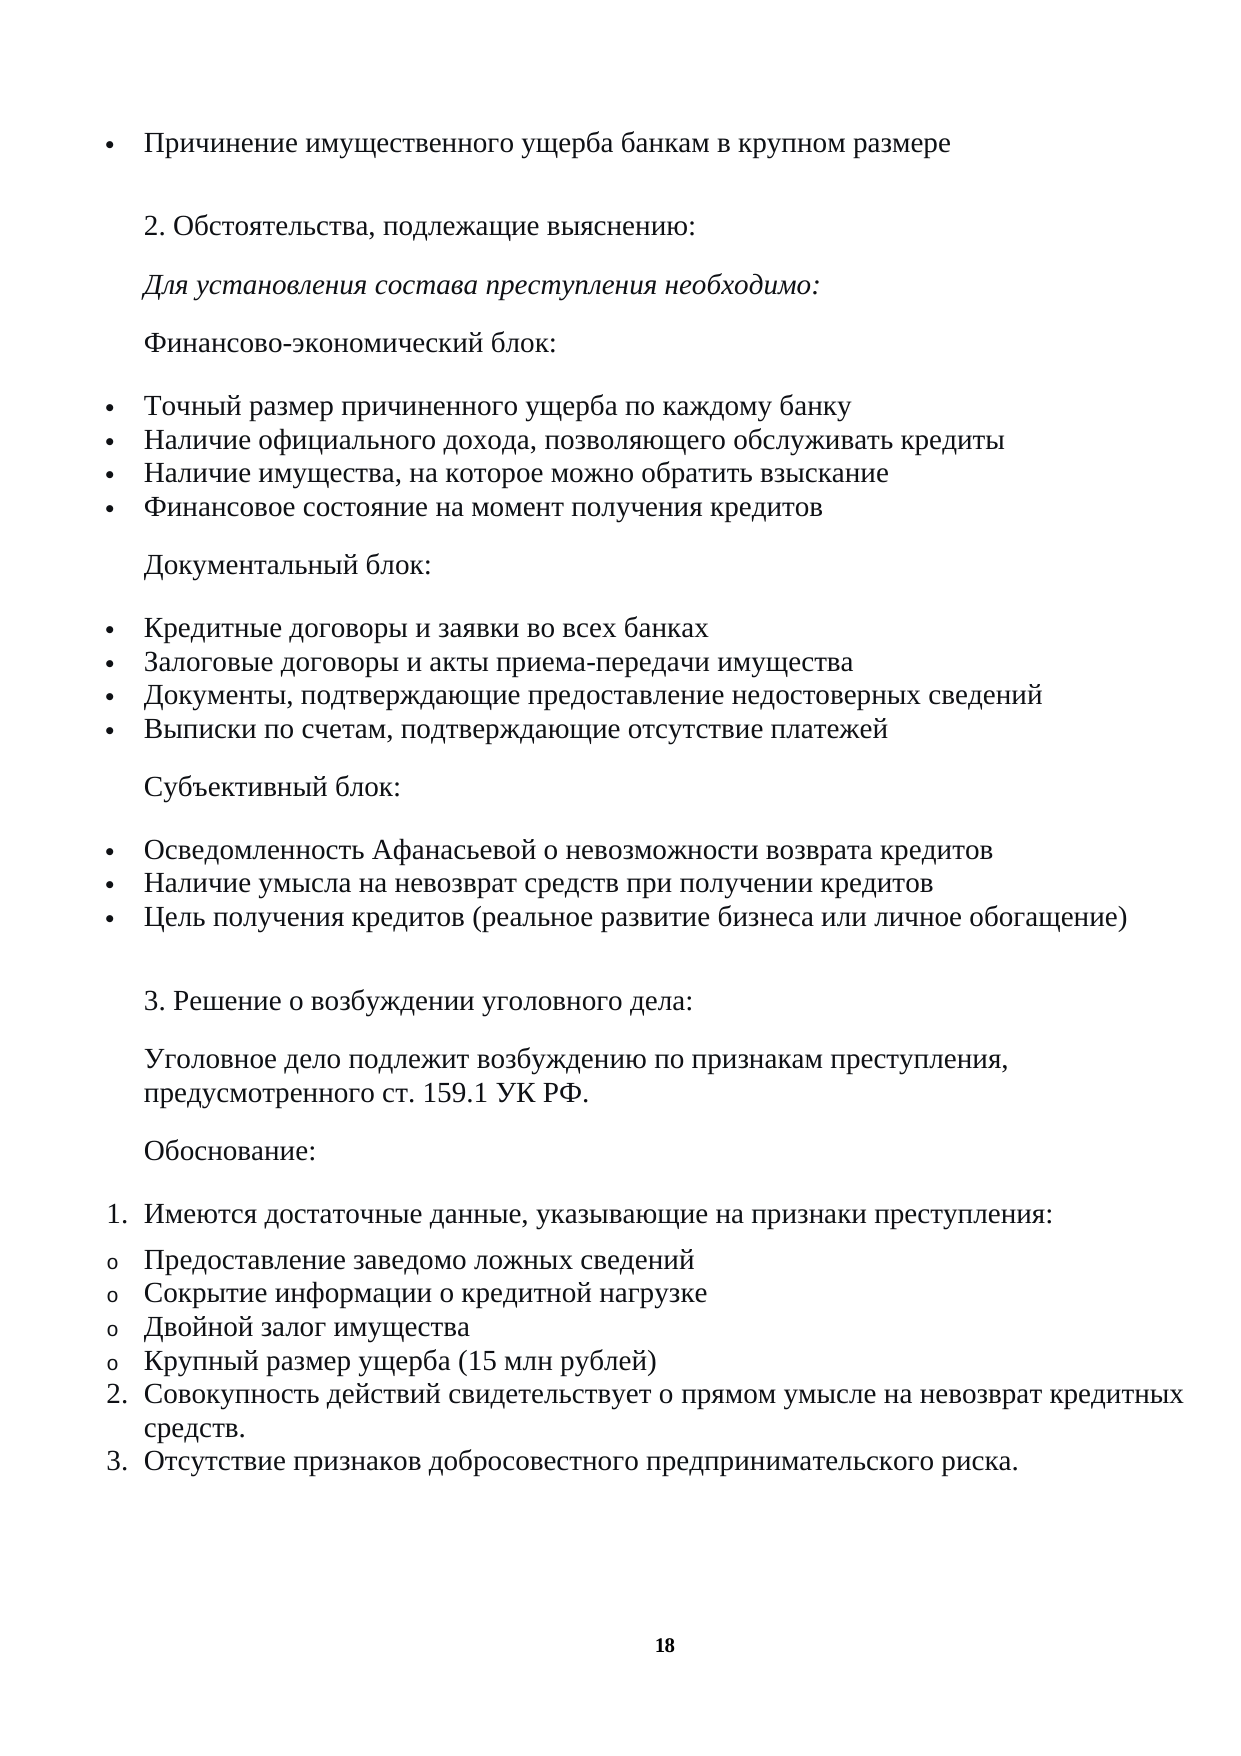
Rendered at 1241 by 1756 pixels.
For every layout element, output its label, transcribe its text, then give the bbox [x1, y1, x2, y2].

list Кредитные договоры и заявки во всех банках [106, 610, 1209, 644]
text Финансово-экономический блок: [144, 326, 1209, 359]
text Уголовное дело подлежит возбуждению по признакам преступления, предусмотренного ст. 159.1 УК РФ. [144, 1041, 1209, 1108]
list Цель получения кредитов (реальное развитие бизнеса или личное обогащение) [106, 899, 1209, 933]
text Для установления состава преступления необходимо: [144, 267, 1209, 301]
list Наличие официального дохода, позволяющего обслуживать кредиты [106, 422, 1209, 455]
list Крупный размер ущерба (15 млн рублей) [106, 1343, 1209, 1376]
list Финансовое состояние на момент получения кредитов [106, 489, 1209, 522]
list Документы, подтверждающие предоставление недостоверных сведений [106, 677, 1209, 711]
list Совокупность действий свидетельствует о прямом умысле на невозврат кредитных средств. [106, 1376, 1209, 1443]
list Наличие имущества, на которое можно обратить взыскание [106, 455, 1209, 489]
list Наличие умысла на невозврат средств при получении кредитов [106, 866, 1209, 899]
list Сокрытие информации о кредитной нагрузке [106, 1276, 1209, 1309]
list Выписки по счетам, подтверждающие отсутствие платежей [106, 711, 1209, 744]
list Осведомленность Афанасьевой о невозможности возврата кредитов [106, 832, 1209, 866]
list Двойной залог имущества [106, 1309, 1209, 1343]
text Субъективный блок: [144, 769, 1209, 803]
text 2. Обстоятельства, подлежащие выяснению: [144, 208, 1209, 242]
text Обоснование: [144, 1133, 1209, 1167]
list Имеются достаточные данные, указывающие на признаки преступления: [106, 1196, 1209, 1229]
text 3. Решение о возбуждении уголовного дела: [144, 983, 1209, 1016]
text Документальный блок: [144, 547, 1209, 581]
list Причинение имущественного ущерба банкам в крупном размере [106, 125, 1209, 158]
list Отсутствие признаков добросовестного предпринимательского риска. [106, 1443, 1209, 1477]
list Точный размер причиненного ущерба по каждому банку [106, 388, 1209, 422]
list Залоговые договоры и акты приема-передачи имущества [106, 644, 1209, 677]
list Предоставление заведомо ложных сведений [106, 1242, 1209, 1276]
